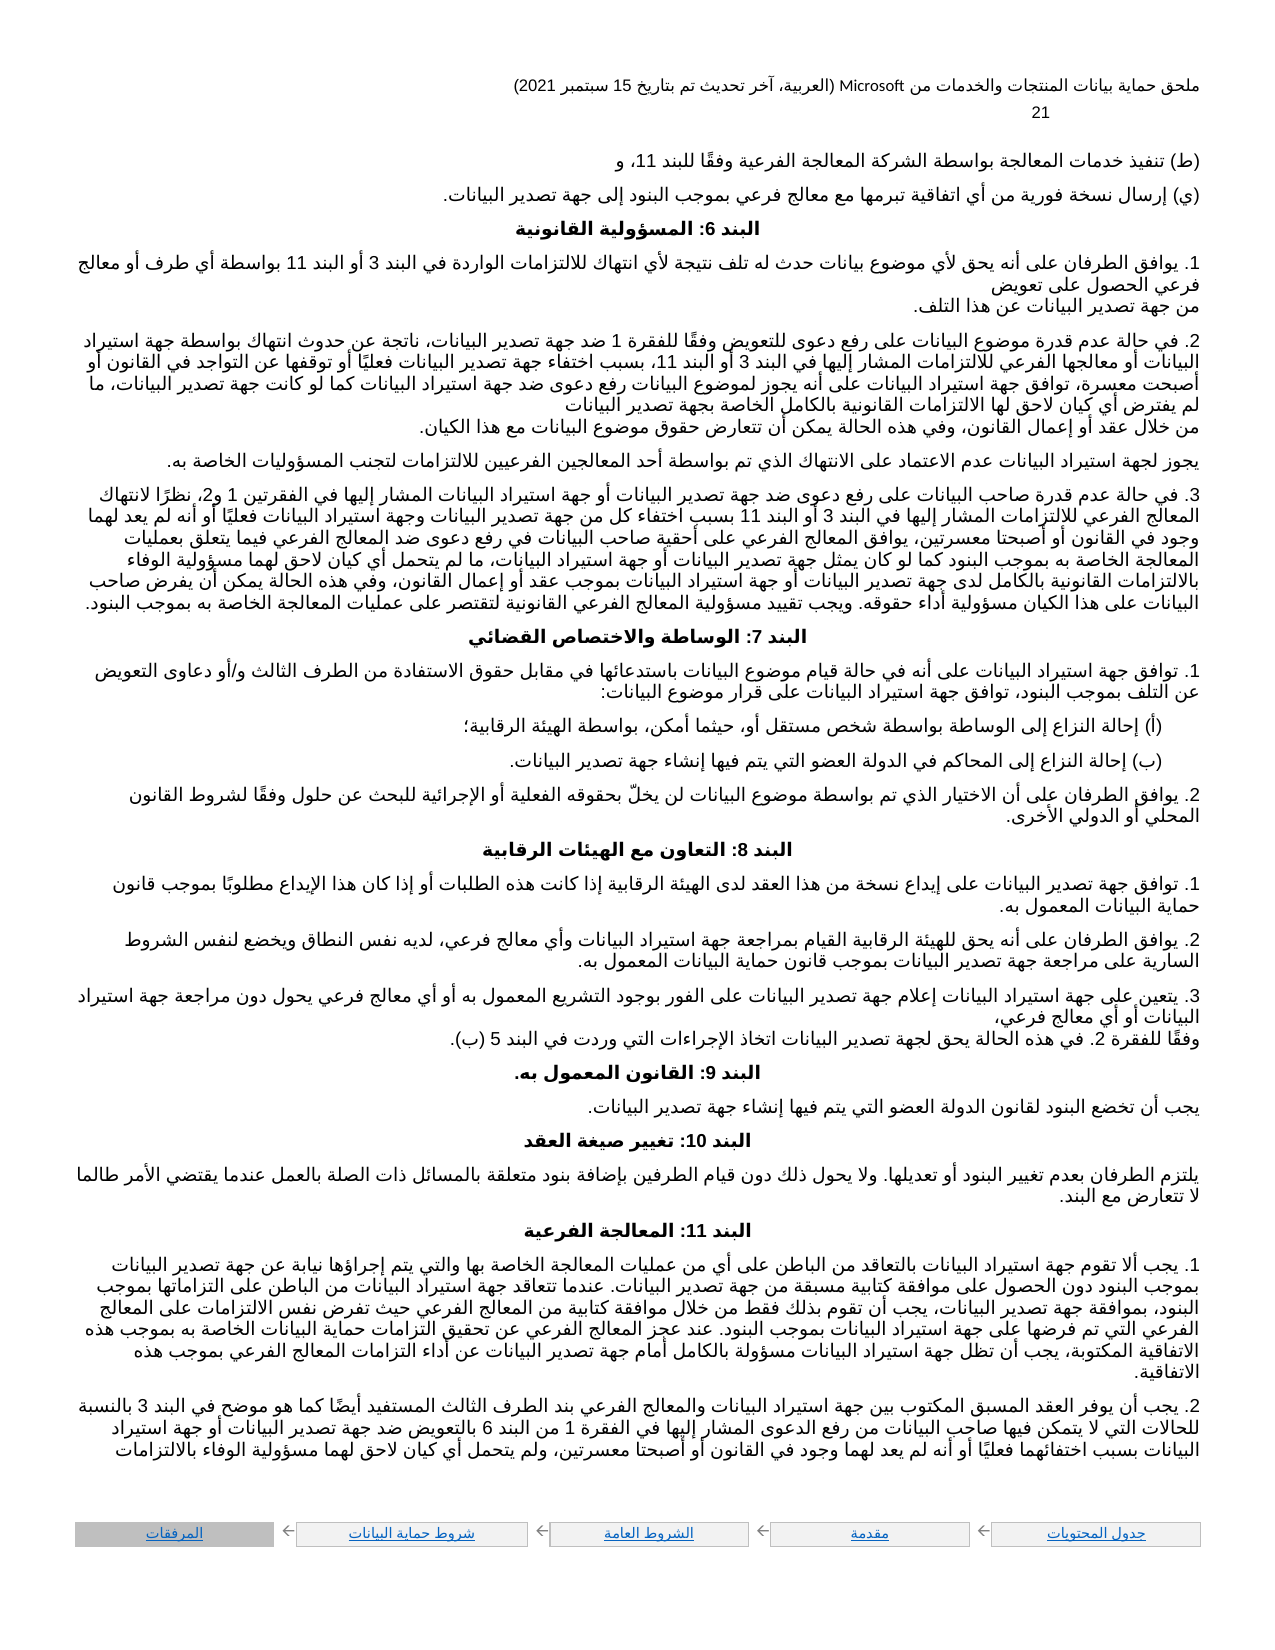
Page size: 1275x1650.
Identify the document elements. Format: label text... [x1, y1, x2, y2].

list 1. توافق جهة استيراد البيانات على أنه في حالة قيام موضوع البيانات باستدعائها في مقابل حقوق الاستفادة من الطرف الثالث و/أو دعاوى التعويض عن التلف بموجب البنود، توافق جهة استيراد البيانات على قرار موضوع البيانات: [75, 660, 1200, 703]
list (أ) إحالة النزاع إلى الوساطة بواسطة شخص مستقل أو، حيثما أمكن، بواسطة الهيئة الرقابية؛ [75, 715, 1162, 737]
list البند 11: المعالجة الفرعية [75, 1219, 1200, 1241]
list يجوز لجهة استيراد البيانات عدم الاعتماد على الانتهاك الذي تم بواسطة أحد المعالجين الفرعيين للالتزامات لتجنب المسؤوليات الخاصة به. [75, 450, 1200, 471]
list البند 8: التعاون مع الهيئات الرقابية [75, 839, 1200, 861]
list البند 6: المسؤولية القانونية [75, 218, 1200, 240]
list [75, 1395, 1200, 1460]
list البند 10: تغيير صيغة العقد [75, 1130, 1200, 1151]
list البند 9: القانون المعمول به. [75, 1062, 1200, 1083]
list (ي) إرسال نسخة فورية من أي اتفاقية تبرمها مع معالج فرعي بموجب البنود إلى جهة تصدير البيانات. [75, 184, 1200, 206]
list 2. في حالة عدم قدرة موضوع البيانات على رفع دعوى للتعويض وفقًا للفقرة 1 ضد جهة تصدير البيانات، ناتجة عن حدوث انتهاك بواسطة جهة استيراد البيانات أو معالجها الفرعي للالتزامات المشار إليها في البند 3 أو البند 11، بسبب اختفاء جهة تصدير البيانات فعليًا أو توقفها عن التواجد في القانون أو أصبحت معسرة، توافق جهة استيراد البيانات على أنه يجوز لموضوع البيانات رفع دعوى ضد جهة استيراد البيانات كما لو كانت جهة تصدير البيانات، ما لم يفترض أي كيان لاحق لها الالتزامات القانونية بالكامل الخاصة بجهة تصدير البيانات من خلال عقد أو إعمال القانون، وفي هذه الحالة يمكن أن تتعارض حقوق موضوع البيانات مع هذا الكيان. [75, 329, 1200, 437]
list 1. يوافق الطرفان على أنه يحق لأي موضوع بيانات حدث له تلف نتيجة لأي انتهاك للالتزامات الواردة في البند 3 أو البند 11 بواسطة أي طرف أو معالج فرعي الحصول على تعويض من جهة تصدير البيانات عن هذا التلف. [75, 252, 1200, 317]
list يلتزم الطرفان بعدم تغيير البنود أو تعديلها. ولا يحول ذلك دون قيام الطرفين بإضافة بنود متعلقة بالمسائل ذات الصلة بالعمل عندما يقتضي الأمر طالما لا تتعارض مع البند. [75, 1164, 1200, 1207]
list 3. في حالة عدم قدرة صاحب البيانات على رفع دعوى ضد جهة تصدير البيانات أو جهة استيراد البيانات المشار إليها في الفقرتين 1 و2، نظرًا لانتهاك المعالج الفرعي للالتزامات المشار إليها في البند 3 أو البند 11 بسبب اختفاء كل من جهة تصدير البيانات وجهة استيراد البيانات فعليًا أو أنه لم يعد لهما وجود في القانون أو أصبحتا معسرتين، يوافق المعالج الفرعي على أحقية صاحب البيانات في رفع دعوى ضد المعالج الفرعي فيما يتعلق بعمليات المعالجة الخاصة به بموجب البنود كما لو كان يمثل جهة تصدير البيانات أو جهة استيراد البيانات، ما لم يتحمل أي كيان لاحق لهما مسؤولية الوفاء بالالتزامات القانونية بالكامل لدى جهة تصدير البيانات أو جهة استيراد البيانات بموجب عقد أو إعمال القانون، وفي هذه الحالة يمكن أن يفرض صاحب البيانات على هذا الكيان مسؤولية أداء حقوقه. ويجب تقييد مسؤولية المعالج الفرعي القانونية لتقتصر على عمليات المعالجة الخاصة به بموجب البنود. [75, 484, 1200, 613]
list 1. يجب ألا تقوم جهة استيراد البيانات بالتعاقد من الباطن على أي من عمليات المعالجة الخاصة بها والتي يتم إجراؤها نيابة عن جهة تصدير البيانات بموجب البنود دون الحصول على موافقة كتابية مسبقة من جهة تصدير البيانات. عندما تتعاقد جهة استيراد البيانات من الباطن على التزاماتها بموجب البنود، بموافقة جهة تصدير البيانات، يجب أن تقوم بذلك فقط من خلال موافقة كتابية من المعالج الفرعي حيث تفرض نفس الالتزامات على المعالج الفرعي التي تم فرضها على جهة استيراد البيانات بموجب البنود. عند عجز المعالج الفرعي عن تحقيق التزامات حماية البيانات الخاصة به بموجب هذه الاتفاقية المكتوبة، يجب أن تظل جهة استيراد البيانات مسؤولة بالكامل أمام جهة تصدير البيانات عن أداء التزامات المعالج الفرعي بموجب هذه الاتفاقية. [75, 1253, 1200, 1383]
list (ب) إحالة النزاع إلى المحاكم في الدولة العضو التي يتم فيها إنشاء جهة تصدير البيانات. [75, 749, 1162, 771]
list 3. يتعين على جهة استيراد البيانات إعلام جهة تصدير البيانات على الفور بوجود التشريع المعمول به أو أي معالج فرعي يحول دون مراجعة جهة استيراد البيانات أو أي معالج فرعي، وفقًا للفقرة 2. في هذه الحالة يحق لجهة تصدير البيانات اتخاذ الإجراءات التي وردت في البند 5 (ب). [75, 984, 1200, 1049]
list 1. توافق جهة تصدير البيانات على إيداع نسخة من هذا العقد لدى الهيئة الرقابية إذا كانت هذه الطلبات أو إذا كان هذا الإيداع مطلوبًا بموجب قانون حماية البيانات المعمول به. [75, 873, 1200, 916]
list 2. يوافق الطرفان على أن الاختيار الذي تم بواسطة موضوع البيانات لن يخلّ بحقوقه الفعلية أو الإجرائية للبحث عن حلول وفقًا لشروط القانون المحلي أو الدولي الأخرى. [75, 783, 1200, 827]
list يجب أن تخضع البنود لقانون الدولة العضو التي يتم فيها إنشاء جهة تصدير البيانات. [75, 1096, 1200, 1117]
list 2. يوافق الطرفان على أنه يحق للهيئة الرقابية القيام بمراجعة جهة استيراد البيانات وأي معالج فرعي، لديه نفس النطاق ويخضع لنفس الشروط السارية على مراجعة جهة تصدير البيانات بموجب قانون حماية البيانات المعمول به. [75, 929, 1200, 972]
list (ط) تنفيذ خدمات المعالجة بواسطة الشركة المعالجة الفرعية وفقًا للبند 11، و‬ [75, 150, 1200, 172]
list البند 7: الوساطة والاختصاص القضائي [75, 626, 1200, 647]
